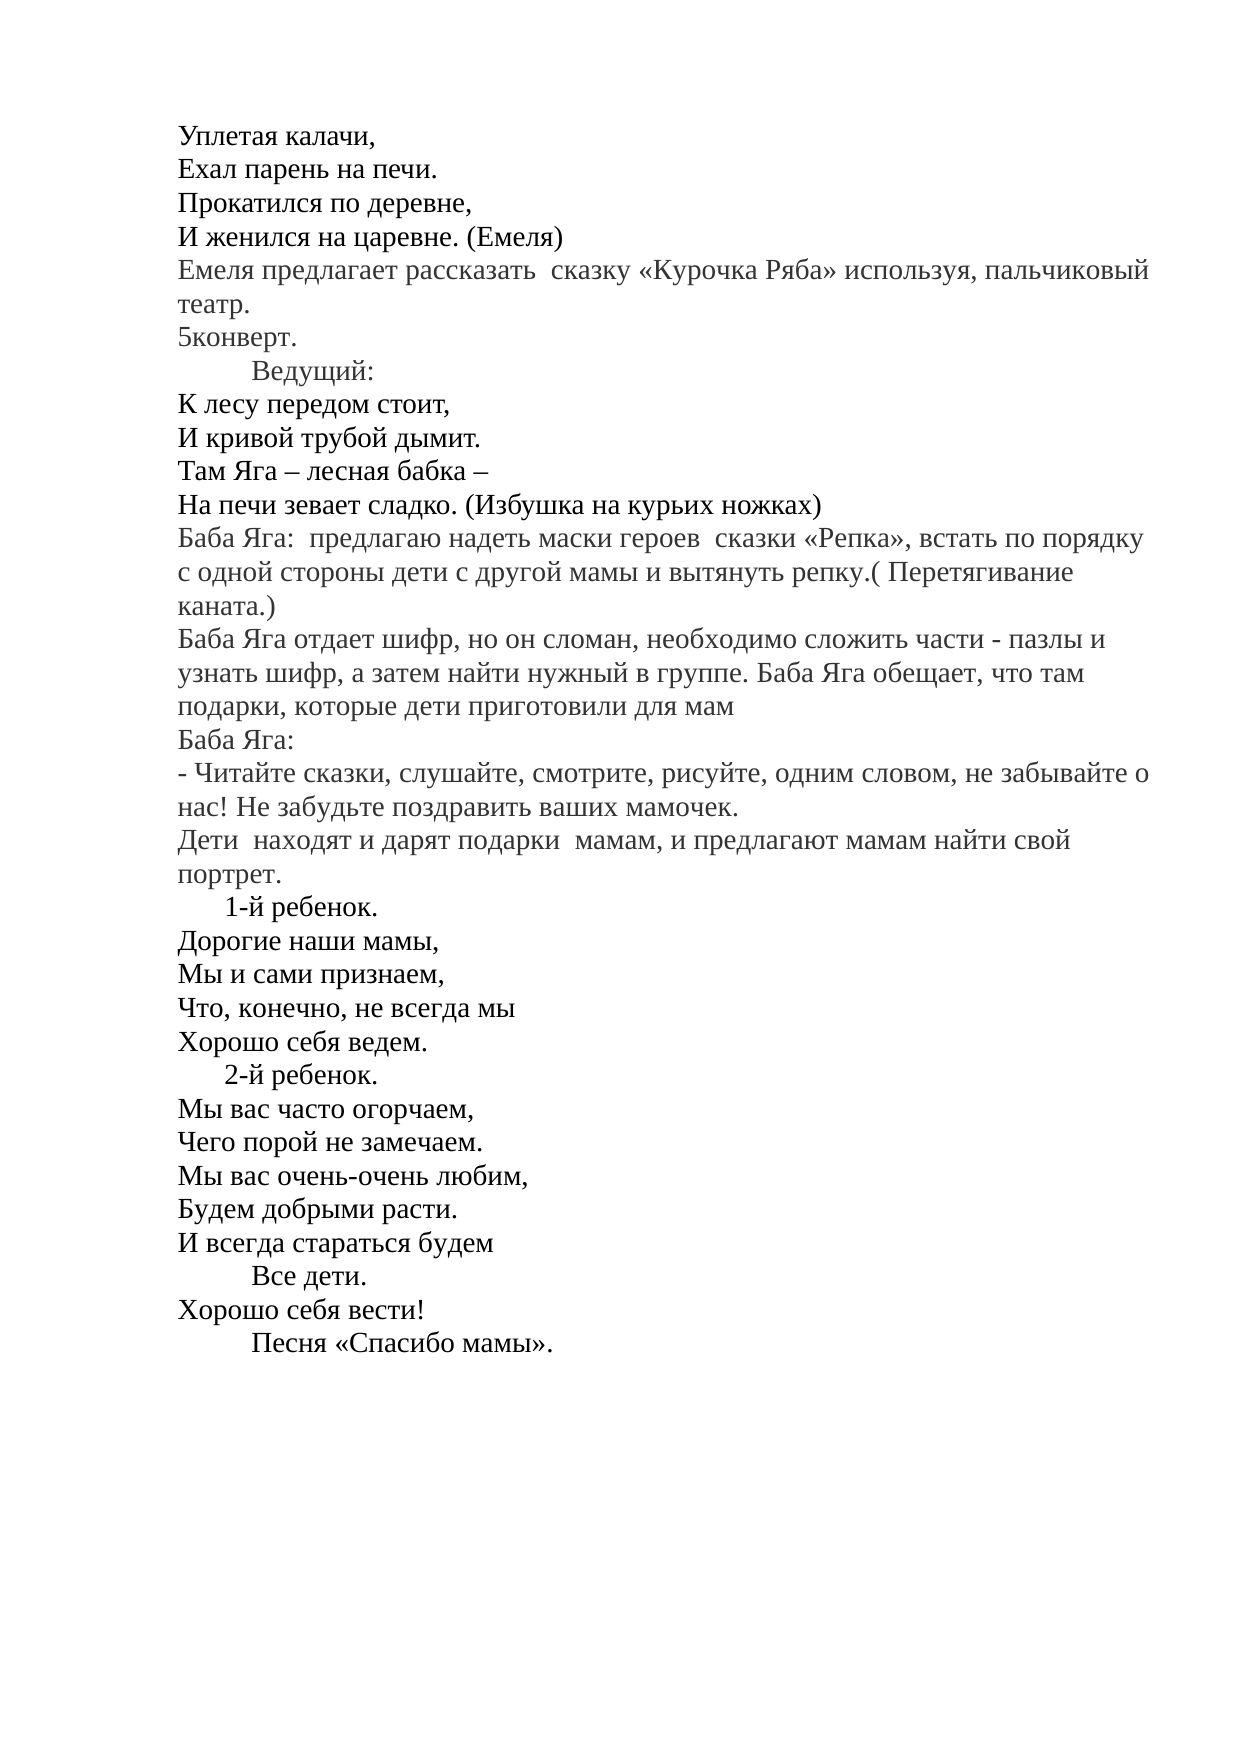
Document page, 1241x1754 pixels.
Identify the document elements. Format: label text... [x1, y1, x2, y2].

text 2-й ребенок. [177, 1057, 1152, 1091]
text Дорогие наши мамы, [177, 923, 1152, 957]
text Баба Яга: предлагаю надеть маски героев сказки «Репка», встать по порядку с одной стороны дети с другой мамы и вытянуть репку.( Перетягивание каната.) [177, 521, 1152, 621]
text Что, конечно, не всегда мы [177, 990, 1152, 1024]
text Все дети. [177, 1258, 1152, 1292]
text Баба Яга отдает шифр, но он сломан, необходимо сложить части - пазлы и узнать шифр, а затем найти нужный в группе. Баба Яга обещает, что там подарки, которые дети приготовили для мам [177, 621, 1152, 722]
text 5конверт. [177, 319, 1152, 353]
text Хорошо себя ведем. [177, 1024, 1152, 1057]
text Мы вас очень-очень любим, [177, 1158, 1152, 1191]
text Песня «Спасибо мамы». [177, 1326, 1152, 1359]
text Дети находят и дарят подарки мамам, и предлагают мамам найти свой портрет. [177, 822, 1152, 889]
text Будем добрыми расти. [177, 1191, 1152, 1225]
text Чего порой не замечаем. [177, 1124, 1152, 1158]
text - Читайте сказки, слушайте, смотрите, рисуйте, одним словом, не забывайте о нас! Не забудьте поздравить ваших мамочек. [177, 755, 1152, 822]
text 1-й ребенок. [177, 889, 1152, 923]
text Ведущий: [177, 353, 1152, 386]
text Емеля предлагает рассказать сказку «Курочка Ряба» используя, пальчиковый театр. [177, 252, 1152, 319]
text Хорошо себя вести! [177, 1292, 1152, 1326]
text Баба Яга: [177, 722, 1152, 755]
text Уплетая калачи, Ехал парень на печи. Прокатился по деревне, И женился на царевне. (Емеля) [177, 118, 1152, 252]
text И всегда стараться будем [177, 1225, 1152, 1258]
text Мы и сами признаем, [177, 957, 1152, 990]
text К лесу передом стоит, И кривой трубой дымит. Там Яга – лесная бабка – На печи зевает сладко. (Избушка на курьих ножках) [177, 386, 1152, 521]
text Мы вас часто огорчаем, [177, 1091, 1152, 1124]
